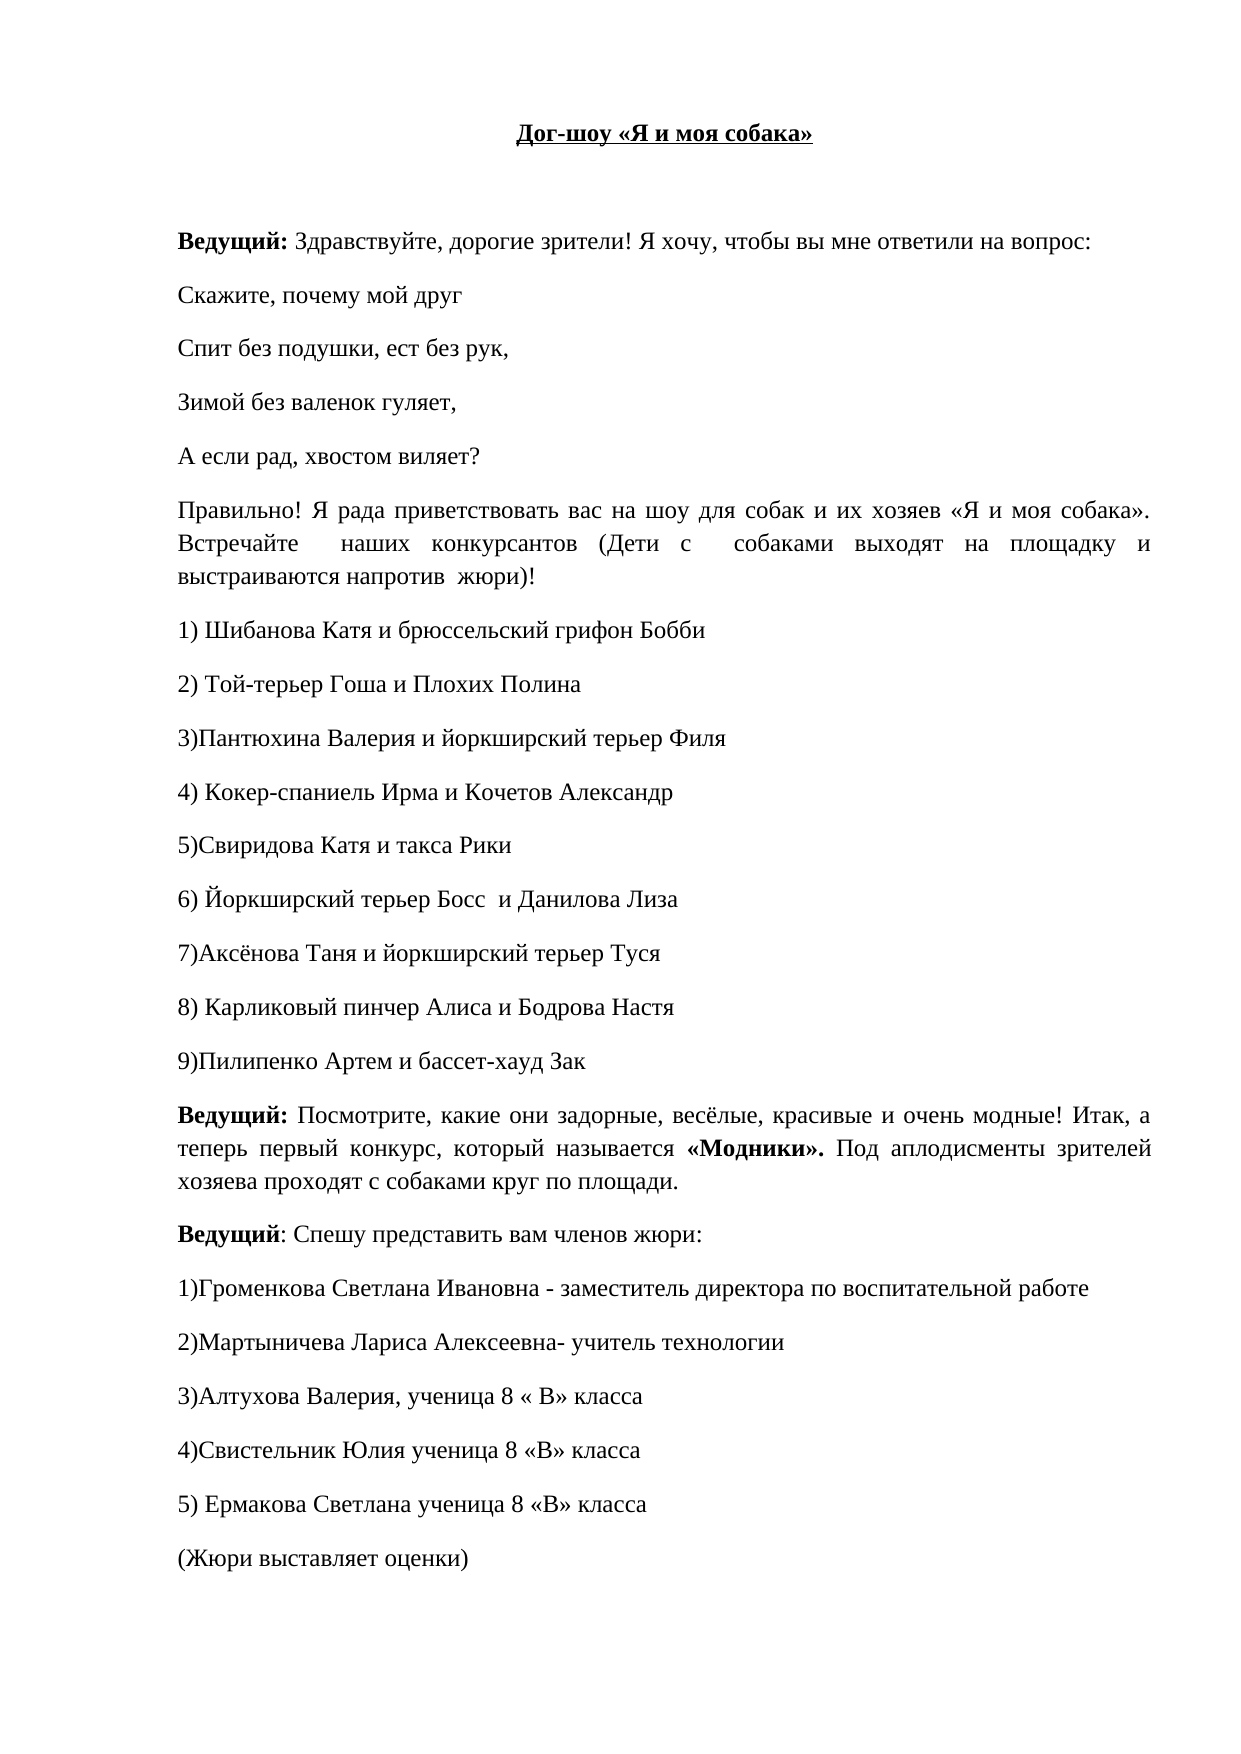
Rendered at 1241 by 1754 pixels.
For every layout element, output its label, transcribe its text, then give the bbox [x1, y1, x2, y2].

text 9)Пилипенко Артем и бассет-хауд Зак [177, 1046, 1152, 1074]
text А если рад, хвостом виляет? [177, 441, 1152, 470]
text 2)Мартыничева Лариса Алексеевна- учитель технологии [177, 1327, 1152, 1356]
text Правильно! Я рада приветствовать вас на шоу для собак и их хозяев «Я и моя собака». Встречайте наших конкурсантов (Дети с собаками выходят на площадку и выстраиваются напротив жюри)! [177, 495, 1152, 590]
text 5)Свиридова Катя и такса Рики [177, 830, 1152, 859]
text 2) Той-терьер Гоша и Плохих Полина [177, 669, 1152, 698]
text Ведущий: Посмотрите, какие они задорные, весёлые, красивые и очень модные! Итак, а теперь первый конкурс, который называется «Модники». Под аплодисменты зрителей хозяева проходят с собаками круг по площади. [177, 1100, 1152, 1194]
text Ведущий: Здравствуйте, дорогие зрители! Я хочу, чтобы вы мне ответили на вопрос: [177, 226, 1152, 254]
text 4)Свистельник Юлия ученица 8 «В» класса [177, 1435, 1152, 1464]
text 7)Аксёнова Таня и йоркширский терьер Туся [177, 938, 1152, 967]
text 1)Громенкова Светлана Ивановна - заместитель директора по воспитательной работе [177, 1273, 1152, 1302]
text Спит без подушки, ест без рук, [177, 333, 1152, 362]
text Ведущий: Спешу представить вам членов жюри: [177, 1219, 1152, 1248]
text 6) Йоркширский терьер Босс и Данилова Лиза [177, 884, 1152, 913]
text Дог-шоу «Я и моя собака» [177, 118, 1152, 147]
text Скажите, почему мой друг [177, 280, 1152, 308]
text 4) Кокер-спаниель Ирма и Кочетов Александр [177, 777, 1152, 805]
text 3)Алтухова Валерия, ученица 8 « В» класса [177, 1381, 1152, 1410]
text 8) Карликовый пинчер Алиса и Бодрова Настя [177, 992, 1152, 1021]
text Зимой без валенок гуляет, [177, 387, 1152, 416]
text 1) Шибанова Катя и брюссельский грифон Бобби [177, 615, 1152, 644]
text 3)Пантюхина Валерия и йоркширский терьер Филя [177, 723, 1152, 751]
text (Жюри выставляет оценки) [177, 1543, 1152, 1571]
text 5) Ермакова Светлана ученица 8 «В» класса [177, 1489, 1152, 1518]
